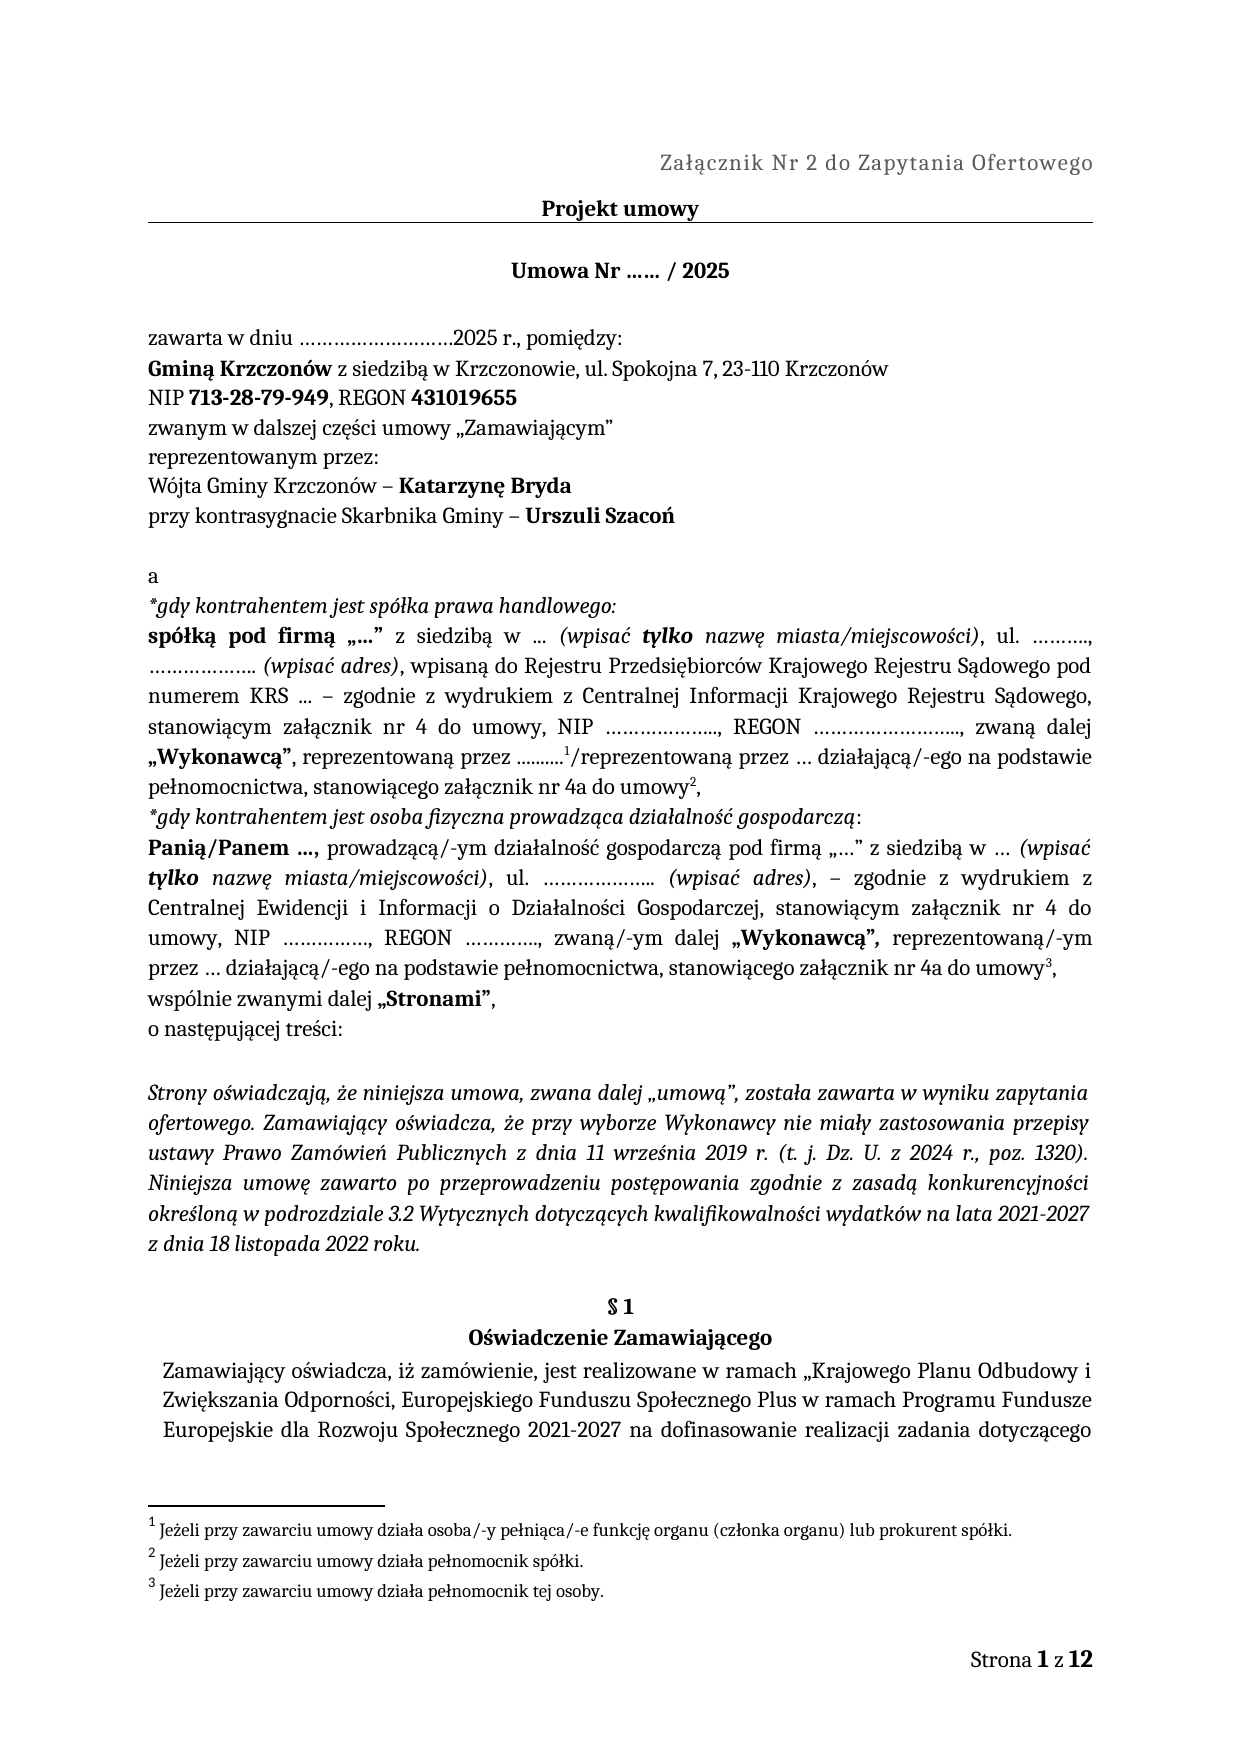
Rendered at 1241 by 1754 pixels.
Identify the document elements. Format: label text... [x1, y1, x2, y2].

text NIP 713-28-79-949, REGON 431019655 [148, 385, 1093, 411]
subtitle § 1 [189, 1294, 1051, 1320]
text Gminą Krzczonów z siedzibą w Krzczonowie, ul. Spokojna 7, 23-110 Krzczonów [148, 355, 1093, 382]
text spółką pod firmą „…” z siedzibą w ... (wpisać tylko nazwę miasta/miejscowości), ul. ………., ………………. (wpisać adres), wpisaną do Rejestru Przedsiębiorców Krajowego Rejestru Sądowego pod numerem KRS ... – zgodnie z wydrukiem z Centralnej Informacji Krajowego Rejestru Sądowego, stanowiącym załącznik nr 4 do umowy, NIP ……………….., REGON …………………….., zwaną dalej „Wykonawcą”, reprezentowaną przez ........../reprezentowaną przez … działającą/-ego na podstawie pełnomocnictwa, stanowiącego załącznik nr 4a do umowy, [148, 623, 1093, 800]
text zawarta w dniu ………………………2025 r., pomiędzy: [148, 325, 1093, 351]
text Wójta Gminy Krzczonów – Katarzynę Bryda [148, 473, 1093, 499]
subtitle Załącznik Nr 2 do Zapytania Ofertowego [148, 150, 1093, 176]
text Panią/Panem …, prowadzącą/-ym działalność gospodarczą pod firmą „…” z siedzibą w … (wpisać tylko nazwę miasta/miejscowości), ul. ……………….. (wpisać adres), – zgodnie z wydrukiem z Centralnej Ewidencji i Informacji o Działalności Gospodarczej, stanowiącym załącznik nr 4 do umowy, NIP ……………, REGON …………., zwaną/-ym dalej „Wykonawcą”, reprezentowaną/-ym przez … działającą/-ego na podstawie pełnomocnictwa, stanowiącego załącznik nr 4a do umowy, [148, 834, 1093, 981]
text Projekt umowy [148, 196, 1093, 222]
text wspólnie zwanymi dalej „Stronami”, [148, 985, 1093, 1012]
text Oświadczenie Zamawiającego [148, 1324, 1093, 1351]
text o następującej treści: [148, 1016, 1093, 1042]
text zwanym w dalszej części umowy „Zamawiającym” [148, 414, 1093, 441]
text Umowa Nr …… / 2025 [148, 258, 1093, 284]
text *gdy kontrahentem jest osoba fizyczna prowadząca działalność gospodarczą: [148, 804, 1093, 830]
text przy kontrasygnacie Skarbnika Gminy – Urszuli Szacoń [148, 503, 1093, 529]
text reprezentowanym przez: [148, 444, 1093, 470]
text a [148, 562, 1093, 589]
text *gdy kontrahentem jest spółka prawa handlowego: [148, 593, 1093, 619]
text Strony oświadczają, że niniejsza umowa, zwana dalej „umową”, została zawarta w wyniku zapytania ofertowego. Zamawiający oświadcza, że przy wyborze Wykonawcy nie miały zastosowania przepisy ustawy Prawo Zamówień Publicznych z dnia 11 września 2019 r. (t. j. Dz. U. z 2024 r., poz. 1320). Niniejsza umowę zawarto po przeprowadzeniu postępowania zgodnie z zasadą konkurencyjności określoną w podrozdziale 3.2 Wytycznych dotyczących kwalifikowalności wydatków na lata 2021-2027 z dnia 18 listopada 2022 roku. [148, 1079, 1093, 1257]
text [163, 1357, 1093, 1443]
